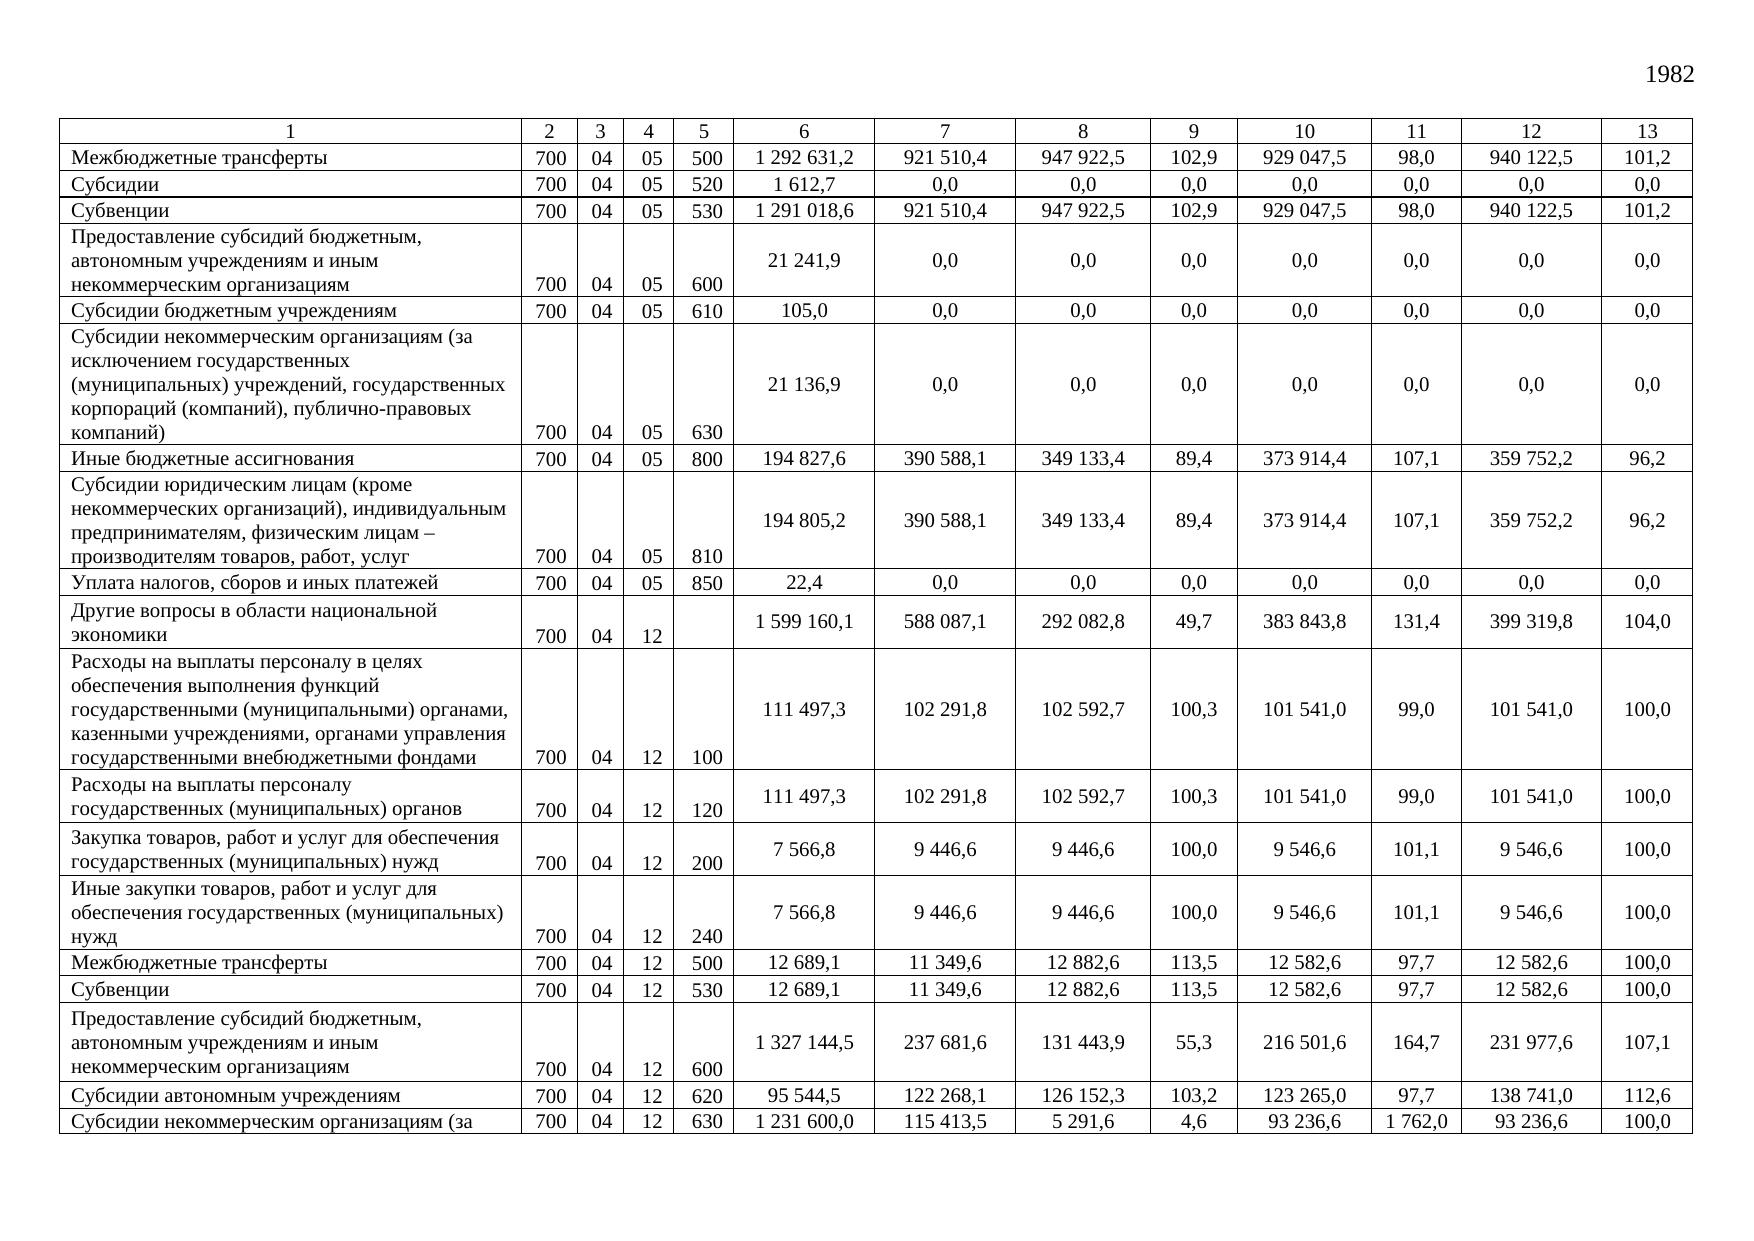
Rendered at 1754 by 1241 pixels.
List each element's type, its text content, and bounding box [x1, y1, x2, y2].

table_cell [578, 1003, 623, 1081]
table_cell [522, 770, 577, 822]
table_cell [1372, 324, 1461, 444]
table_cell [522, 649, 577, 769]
table_header 6 [734, 119, 874, 143]
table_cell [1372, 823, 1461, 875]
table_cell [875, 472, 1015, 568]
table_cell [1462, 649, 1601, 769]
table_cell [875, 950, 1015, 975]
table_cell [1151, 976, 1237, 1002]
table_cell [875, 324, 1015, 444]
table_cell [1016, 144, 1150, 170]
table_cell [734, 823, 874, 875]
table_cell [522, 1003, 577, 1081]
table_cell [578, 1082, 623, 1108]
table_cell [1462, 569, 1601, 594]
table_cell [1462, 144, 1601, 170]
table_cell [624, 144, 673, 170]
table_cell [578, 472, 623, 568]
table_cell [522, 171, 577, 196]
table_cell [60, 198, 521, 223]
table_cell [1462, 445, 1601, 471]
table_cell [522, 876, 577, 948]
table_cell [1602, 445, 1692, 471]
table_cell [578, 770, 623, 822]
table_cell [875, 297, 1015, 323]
table_header 4 [624, 119, 673, 143]
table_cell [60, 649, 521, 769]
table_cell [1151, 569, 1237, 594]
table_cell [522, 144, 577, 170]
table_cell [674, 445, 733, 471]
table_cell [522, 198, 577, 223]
table_header 13 [1602, 119, 1692, 143]
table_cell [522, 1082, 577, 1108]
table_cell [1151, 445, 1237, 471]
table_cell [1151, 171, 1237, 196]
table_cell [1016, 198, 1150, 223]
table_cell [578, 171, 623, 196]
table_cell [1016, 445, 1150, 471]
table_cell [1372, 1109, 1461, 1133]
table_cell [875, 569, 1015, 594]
table_header 2 [522, 119, 577, 143]
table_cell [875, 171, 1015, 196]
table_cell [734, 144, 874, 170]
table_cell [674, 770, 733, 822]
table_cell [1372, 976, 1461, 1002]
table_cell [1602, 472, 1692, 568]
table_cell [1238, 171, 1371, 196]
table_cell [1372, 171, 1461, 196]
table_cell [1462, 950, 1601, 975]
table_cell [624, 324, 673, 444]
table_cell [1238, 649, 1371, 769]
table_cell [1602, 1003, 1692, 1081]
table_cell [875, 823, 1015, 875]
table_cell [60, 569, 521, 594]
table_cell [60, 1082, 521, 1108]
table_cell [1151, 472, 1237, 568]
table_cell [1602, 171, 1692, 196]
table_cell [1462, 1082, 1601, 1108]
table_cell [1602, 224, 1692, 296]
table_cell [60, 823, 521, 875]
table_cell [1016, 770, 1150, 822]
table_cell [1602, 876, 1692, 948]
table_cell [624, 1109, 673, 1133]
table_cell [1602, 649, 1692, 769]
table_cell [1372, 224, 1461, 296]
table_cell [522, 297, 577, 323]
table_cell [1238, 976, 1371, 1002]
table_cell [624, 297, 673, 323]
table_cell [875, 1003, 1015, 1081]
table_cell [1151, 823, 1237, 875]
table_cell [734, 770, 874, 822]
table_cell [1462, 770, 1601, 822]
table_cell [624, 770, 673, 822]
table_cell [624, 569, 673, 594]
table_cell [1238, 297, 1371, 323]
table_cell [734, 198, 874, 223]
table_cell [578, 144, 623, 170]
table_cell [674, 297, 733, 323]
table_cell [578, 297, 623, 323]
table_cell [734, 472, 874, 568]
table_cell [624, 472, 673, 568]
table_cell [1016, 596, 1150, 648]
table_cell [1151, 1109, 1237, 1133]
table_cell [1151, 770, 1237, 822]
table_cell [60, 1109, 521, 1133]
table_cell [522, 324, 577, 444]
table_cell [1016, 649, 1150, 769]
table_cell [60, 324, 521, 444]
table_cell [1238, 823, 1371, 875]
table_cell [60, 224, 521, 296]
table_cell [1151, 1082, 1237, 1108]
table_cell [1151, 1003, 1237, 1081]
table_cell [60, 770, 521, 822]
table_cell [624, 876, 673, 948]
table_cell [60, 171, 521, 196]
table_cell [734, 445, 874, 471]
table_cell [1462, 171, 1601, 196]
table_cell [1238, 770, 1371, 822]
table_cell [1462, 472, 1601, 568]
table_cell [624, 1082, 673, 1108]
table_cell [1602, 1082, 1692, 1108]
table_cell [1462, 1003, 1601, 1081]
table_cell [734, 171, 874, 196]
table_header 1 [60, 119, 521, 143]
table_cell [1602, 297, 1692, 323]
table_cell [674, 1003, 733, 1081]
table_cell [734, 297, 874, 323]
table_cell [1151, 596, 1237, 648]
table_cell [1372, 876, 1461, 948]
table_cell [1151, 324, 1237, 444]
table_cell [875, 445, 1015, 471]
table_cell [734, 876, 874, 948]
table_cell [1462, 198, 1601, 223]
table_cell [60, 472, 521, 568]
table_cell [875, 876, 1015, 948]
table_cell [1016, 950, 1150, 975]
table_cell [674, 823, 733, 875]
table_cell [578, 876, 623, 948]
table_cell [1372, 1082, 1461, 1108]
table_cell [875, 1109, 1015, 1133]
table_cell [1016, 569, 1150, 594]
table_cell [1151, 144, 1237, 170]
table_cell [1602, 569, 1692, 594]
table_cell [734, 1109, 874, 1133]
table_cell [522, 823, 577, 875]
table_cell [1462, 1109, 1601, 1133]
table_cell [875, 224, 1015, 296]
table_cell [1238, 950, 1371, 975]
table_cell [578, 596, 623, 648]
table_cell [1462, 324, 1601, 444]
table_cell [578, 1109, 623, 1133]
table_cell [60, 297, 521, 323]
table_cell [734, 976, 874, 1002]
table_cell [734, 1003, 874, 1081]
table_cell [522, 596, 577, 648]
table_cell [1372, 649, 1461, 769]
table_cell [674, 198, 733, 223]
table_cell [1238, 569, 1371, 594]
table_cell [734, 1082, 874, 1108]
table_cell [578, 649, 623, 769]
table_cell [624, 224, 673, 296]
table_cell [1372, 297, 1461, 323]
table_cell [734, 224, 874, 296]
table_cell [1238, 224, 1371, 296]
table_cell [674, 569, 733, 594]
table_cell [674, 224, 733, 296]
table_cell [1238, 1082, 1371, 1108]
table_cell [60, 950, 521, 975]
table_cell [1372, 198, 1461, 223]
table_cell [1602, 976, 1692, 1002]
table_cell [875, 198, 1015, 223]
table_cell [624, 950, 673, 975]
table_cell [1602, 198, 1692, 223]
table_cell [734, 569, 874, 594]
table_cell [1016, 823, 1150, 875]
table_header 8 [1016, 119, 1150, 143]
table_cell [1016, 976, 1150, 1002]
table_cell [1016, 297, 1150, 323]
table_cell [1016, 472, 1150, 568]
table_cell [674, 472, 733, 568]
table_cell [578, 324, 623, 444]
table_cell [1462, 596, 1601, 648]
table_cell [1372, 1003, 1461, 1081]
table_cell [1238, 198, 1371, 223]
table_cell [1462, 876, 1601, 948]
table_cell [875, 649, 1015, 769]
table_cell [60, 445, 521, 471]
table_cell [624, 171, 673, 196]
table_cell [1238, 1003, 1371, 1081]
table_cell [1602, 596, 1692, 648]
table_header 12 [1462, 119, 1601, 143]
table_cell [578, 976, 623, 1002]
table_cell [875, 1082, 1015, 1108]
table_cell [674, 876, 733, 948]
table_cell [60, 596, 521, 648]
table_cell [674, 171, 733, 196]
table_header 10 [1238, 119, 1371, 143]
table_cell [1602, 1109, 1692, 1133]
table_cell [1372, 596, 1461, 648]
table_header 3 [578, 119, 623, 143]
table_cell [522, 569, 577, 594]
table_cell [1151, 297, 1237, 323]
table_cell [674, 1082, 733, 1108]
table_header 9 [1151, 119, 1237, 143]
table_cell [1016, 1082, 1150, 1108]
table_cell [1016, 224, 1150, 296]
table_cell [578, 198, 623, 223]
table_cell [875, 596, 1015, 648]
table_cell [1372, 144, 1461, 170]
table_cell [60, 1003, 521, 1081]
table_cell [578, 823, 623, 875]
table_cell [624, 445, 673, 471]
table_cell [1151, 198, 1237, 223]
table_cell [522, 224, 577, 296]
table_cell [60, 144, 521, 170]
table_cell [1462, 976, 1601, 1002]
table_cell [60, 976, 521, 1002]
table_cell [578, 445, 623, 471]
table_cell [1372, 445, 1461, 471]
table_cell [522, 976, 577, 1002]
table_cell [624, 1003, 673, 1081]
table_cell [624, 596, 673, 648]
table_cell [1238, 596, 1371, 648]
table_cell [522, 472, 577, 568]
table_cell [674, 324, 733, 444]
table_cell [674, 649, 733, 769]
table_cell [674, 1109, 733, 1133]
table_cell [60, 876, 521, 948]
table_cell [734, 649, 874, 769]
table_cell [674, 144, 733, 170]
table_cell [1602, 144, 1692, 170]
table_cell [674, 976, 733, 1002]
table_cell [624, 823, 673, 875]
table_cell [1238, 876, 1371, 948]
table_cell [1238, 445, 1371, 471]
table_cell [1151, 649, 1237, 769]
table_header 11 [1372, 119, 1461, 143]
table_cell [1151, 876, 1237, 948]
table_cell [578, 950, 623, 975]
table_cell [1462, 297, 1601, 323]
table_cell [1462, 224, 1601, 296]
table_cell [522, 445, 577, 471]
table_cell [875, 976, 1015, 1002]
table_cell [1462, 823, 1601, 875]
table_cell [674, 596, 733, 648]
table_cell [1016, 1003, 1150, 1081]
table_header 7 [875, 119, 1015, 143]
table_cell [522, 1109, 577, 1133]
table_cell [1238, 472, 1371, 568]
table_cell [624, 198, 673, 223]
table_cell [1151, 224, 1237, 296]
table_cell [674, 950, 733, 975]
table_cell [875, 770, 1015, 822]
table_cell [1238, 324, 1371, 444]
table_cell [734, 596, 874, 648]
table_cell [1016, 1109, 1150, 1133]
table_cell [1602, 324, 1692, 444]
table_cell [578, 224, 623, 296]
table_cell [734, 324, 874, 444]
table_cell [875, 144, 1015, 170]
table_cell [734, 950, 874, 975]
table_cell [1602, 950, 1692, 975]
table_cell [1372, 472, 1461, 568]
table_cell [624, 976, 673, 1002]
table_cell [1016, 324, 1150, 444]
table_header 5 [674, 119, 733, 143]
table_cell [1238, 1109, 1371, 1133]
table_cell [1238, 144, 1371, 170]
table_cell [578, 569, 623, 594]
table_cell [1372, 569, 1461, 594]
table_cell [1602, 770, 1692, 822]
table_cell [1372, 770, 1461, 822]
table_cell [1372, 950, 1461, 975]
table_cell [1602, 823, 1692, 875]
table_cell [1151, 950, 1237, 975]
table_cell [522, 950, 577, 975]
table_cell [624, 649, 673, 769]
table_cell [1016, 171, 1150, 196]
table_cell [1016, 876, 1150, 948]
